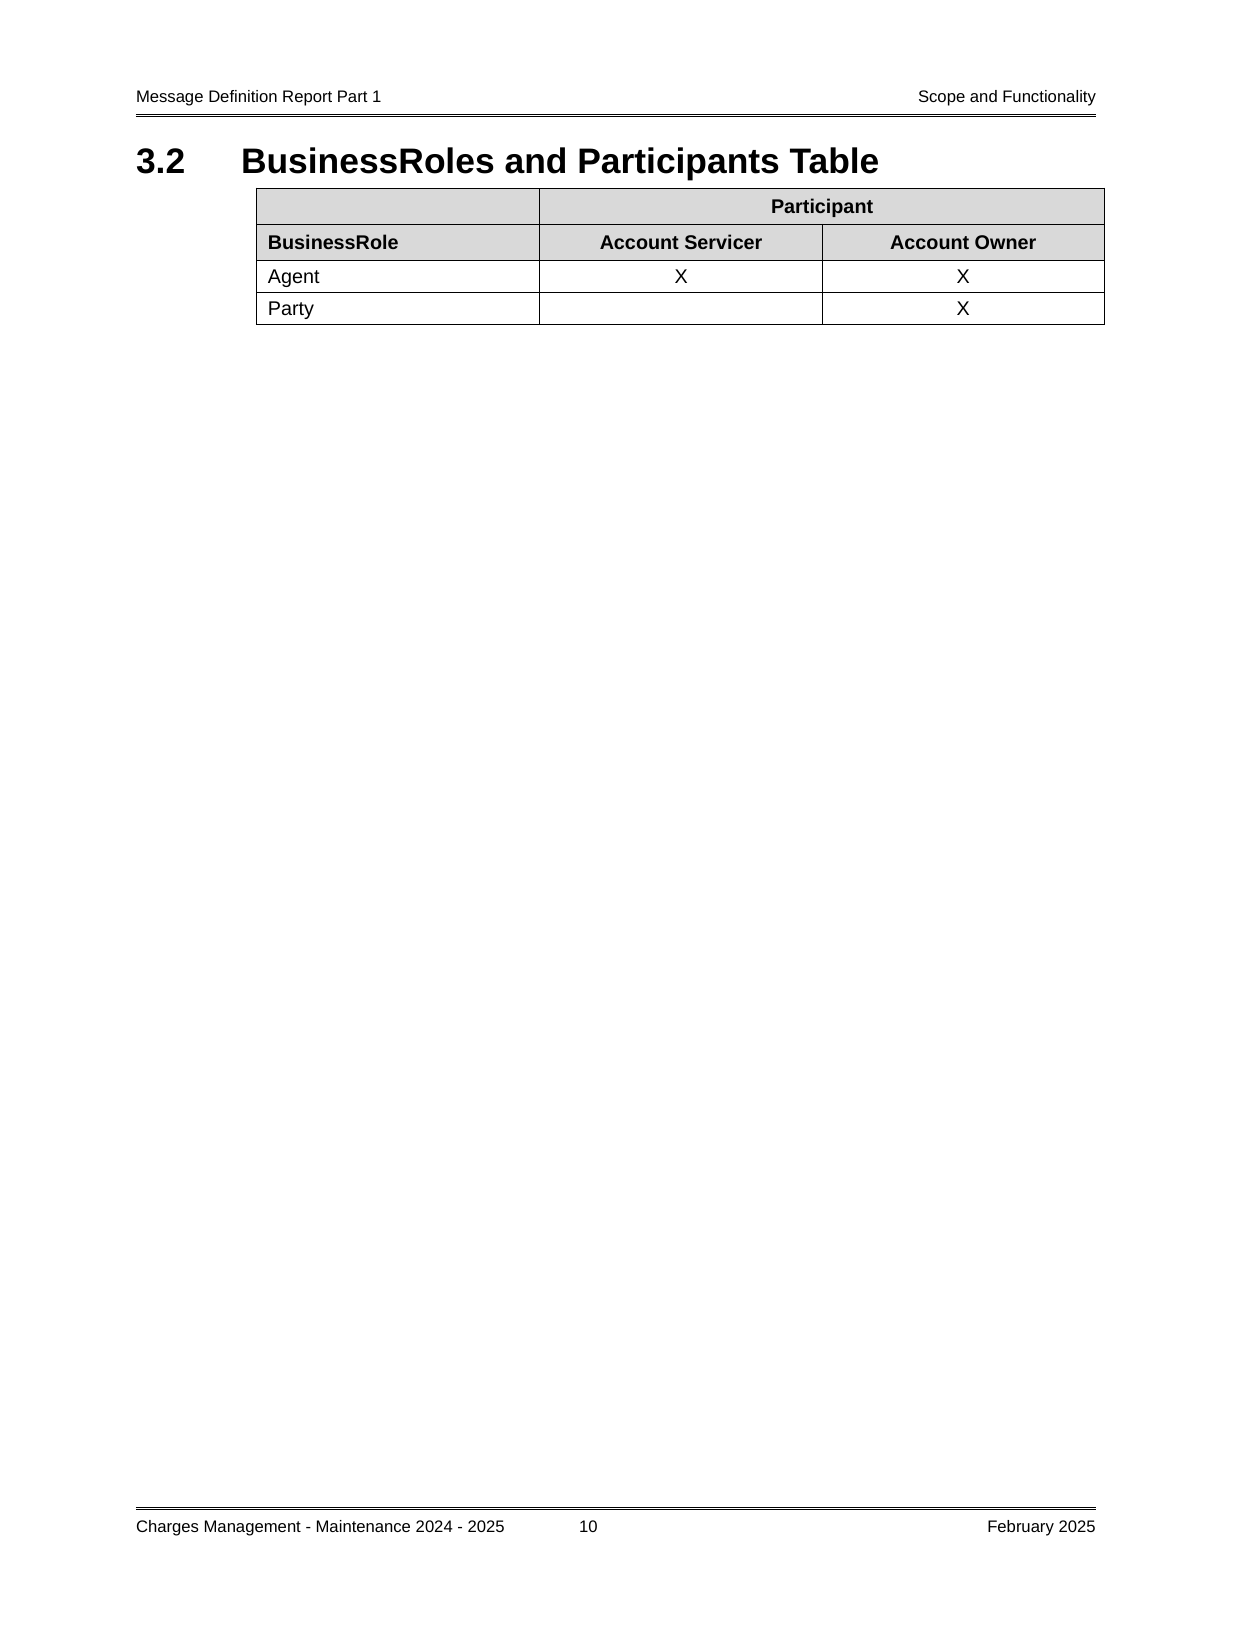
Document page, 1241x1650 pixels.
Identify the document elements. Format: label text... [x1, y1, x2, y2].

table_cell X [823, 261, 1104, 292]
table_header Participant [540, 189, 1104, 224]
table_cell BusinessRole [257, 225, 539, 260]
table_cell X [540, 261, 822, 292]
table_cell Account Owner [823, 225, 1104, 260]
table_cell Account Servicer [540, 225, 822, 260]
subtitle BusinessRoles and Participants Table [136, 141, 1104, 181]
table_header [257, 189, 539, 224]
table_cell Party [257, 293, 539, 324]
table_cell Agent [257, 261, 539, 292]
table_cell X [823, 293, 1104, 324]
table_cell [540, 293, 822, 324]
